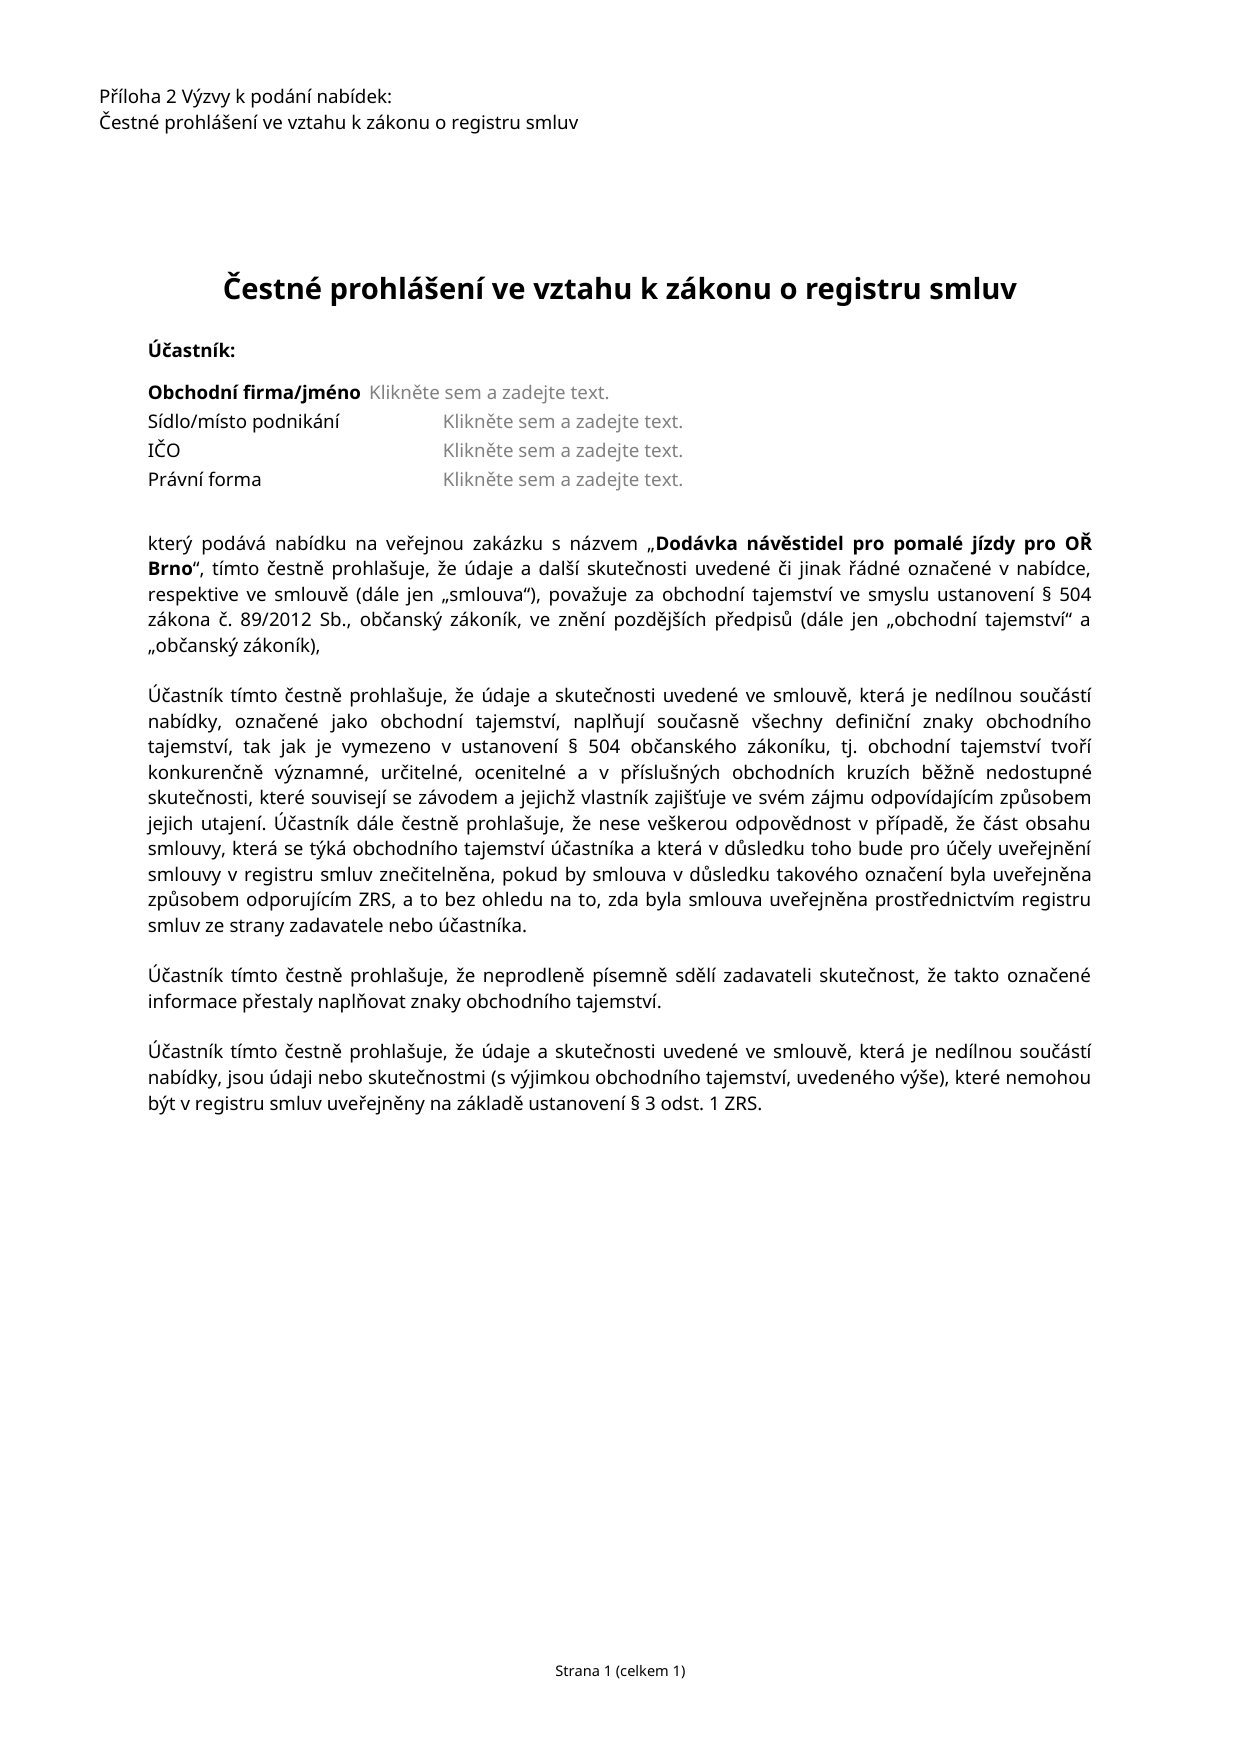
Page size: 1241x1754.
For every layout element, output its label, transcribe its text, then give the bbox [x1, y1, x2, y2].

text Účastník tímto čestně prohlašuje, že údaje a skutečnosti uvedené ve smlouvě, která je nedílnou součástí nabídky, označené jako obchodní tajemství, naplňují současně všechny definiční znaky obchodního tajemství, tak jak je vymezeno v ustanovení § 504 občanského zákoníku, tj. obchodní tajemství tvoří konkurenčně významné, určitelné, ocenitelné a v příslušných obchodních kruzích běžně nedostupné skutečnosti, které souvisejí se závodem a jejichž vlastník zajišťuje ve svém zájmu odpovídajícím způsobem jejich utajení. Účastník dále čestně prohlašuje, že nese veškerou odpovědnost v případě, že část obsahu smlouvy, která se týká obchodního tajemství účastníka a která v důsledku toho bude pro účely uveřejnění smlouvy v registru smluv znečitelněna, pokud by smlouva v důsledku takového označení byla uveřejněna způsobem odporujícím ZRS, a to bez ohledu na to, zda byla smlouva uveřejněna prostřednictvím registru smluv ze strany zadavatele nebo účastníka. [148, 683, 1093, 938]
text Obchodní firma/jméno [148, 376, 1093, 405]
title Čestné prohlášení ve vztahu k zákonu o registru smluv [148, 268, 1093, 308]
text Účastník tímto čestně prohlašuje, že údaje a skutečnosti uvedené ve smlouvě, která je nedílnou součástí nabídky, jsou údaji nebo skutečnostmi (s výjimkou obchodního tajemství, uvedeného výše), které nemohou být v registru smluv uveřejněny na základě ustanovení § 3 odst. 1 ZRS. [148, 1039, 1093, 1115]
text Účastník tímto čestně prohlašuje, že neprodleně písemně sdělí zadavateli skutečnost, že takto označené informace přestaly naplňovat znaky obchodního tajemství. [148, 963, 1093, 1014]
text IČO [148, 434, 1093, 463]
text který podává nabídku na veřejnou zakázku s názvem „Dodávka návěstidel pro pomalé jízdy pro OŘ Brno“, tímto čestně prohlašuje, že údaje a další skutečnosti uvedené či jinak řádné označené v nabídce, respektive ve smlouvě (dále jen „smlouva“), považuje za obchodní tajemství ve smyslu ustanovení § 504 zákona č. 89/2012 Sb., občanský zákoník, ve znění pozdějších předpisů (dále jen „obchodní tajemství“ a „občanský zákoník), [148, 530, 1093, 658]
text Sídlo/místo podnikání [148, 405, 1093, 434]
text Právní forma [148, 463, 1093, 492]
text Účastník: [148, 333, 1093, 364]
